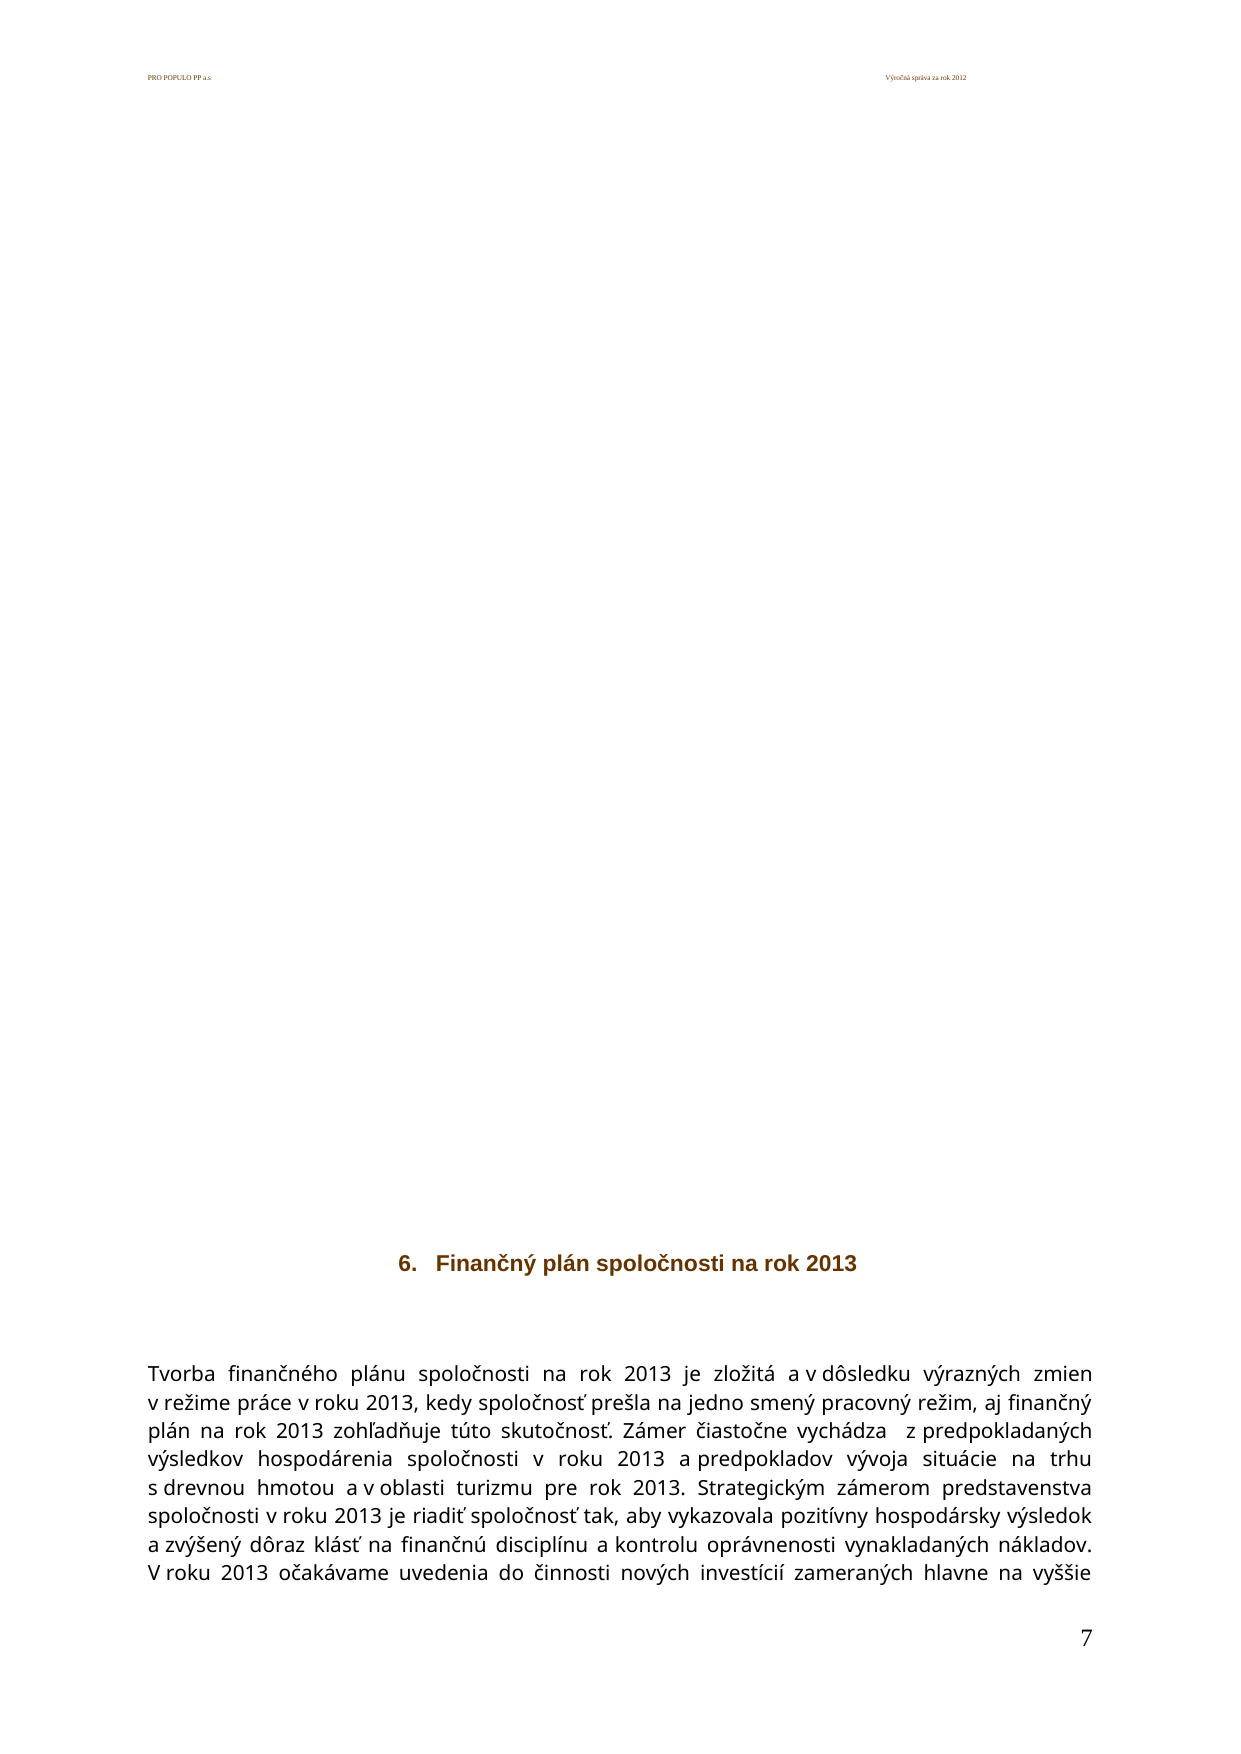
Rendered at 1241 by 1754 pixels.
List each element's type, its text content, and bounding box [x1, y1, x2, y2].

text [148, 1359, 1093, 1587]
list Finančný plán spoločnosti na rok 2013 [162, 1250, 1093, 1276]
